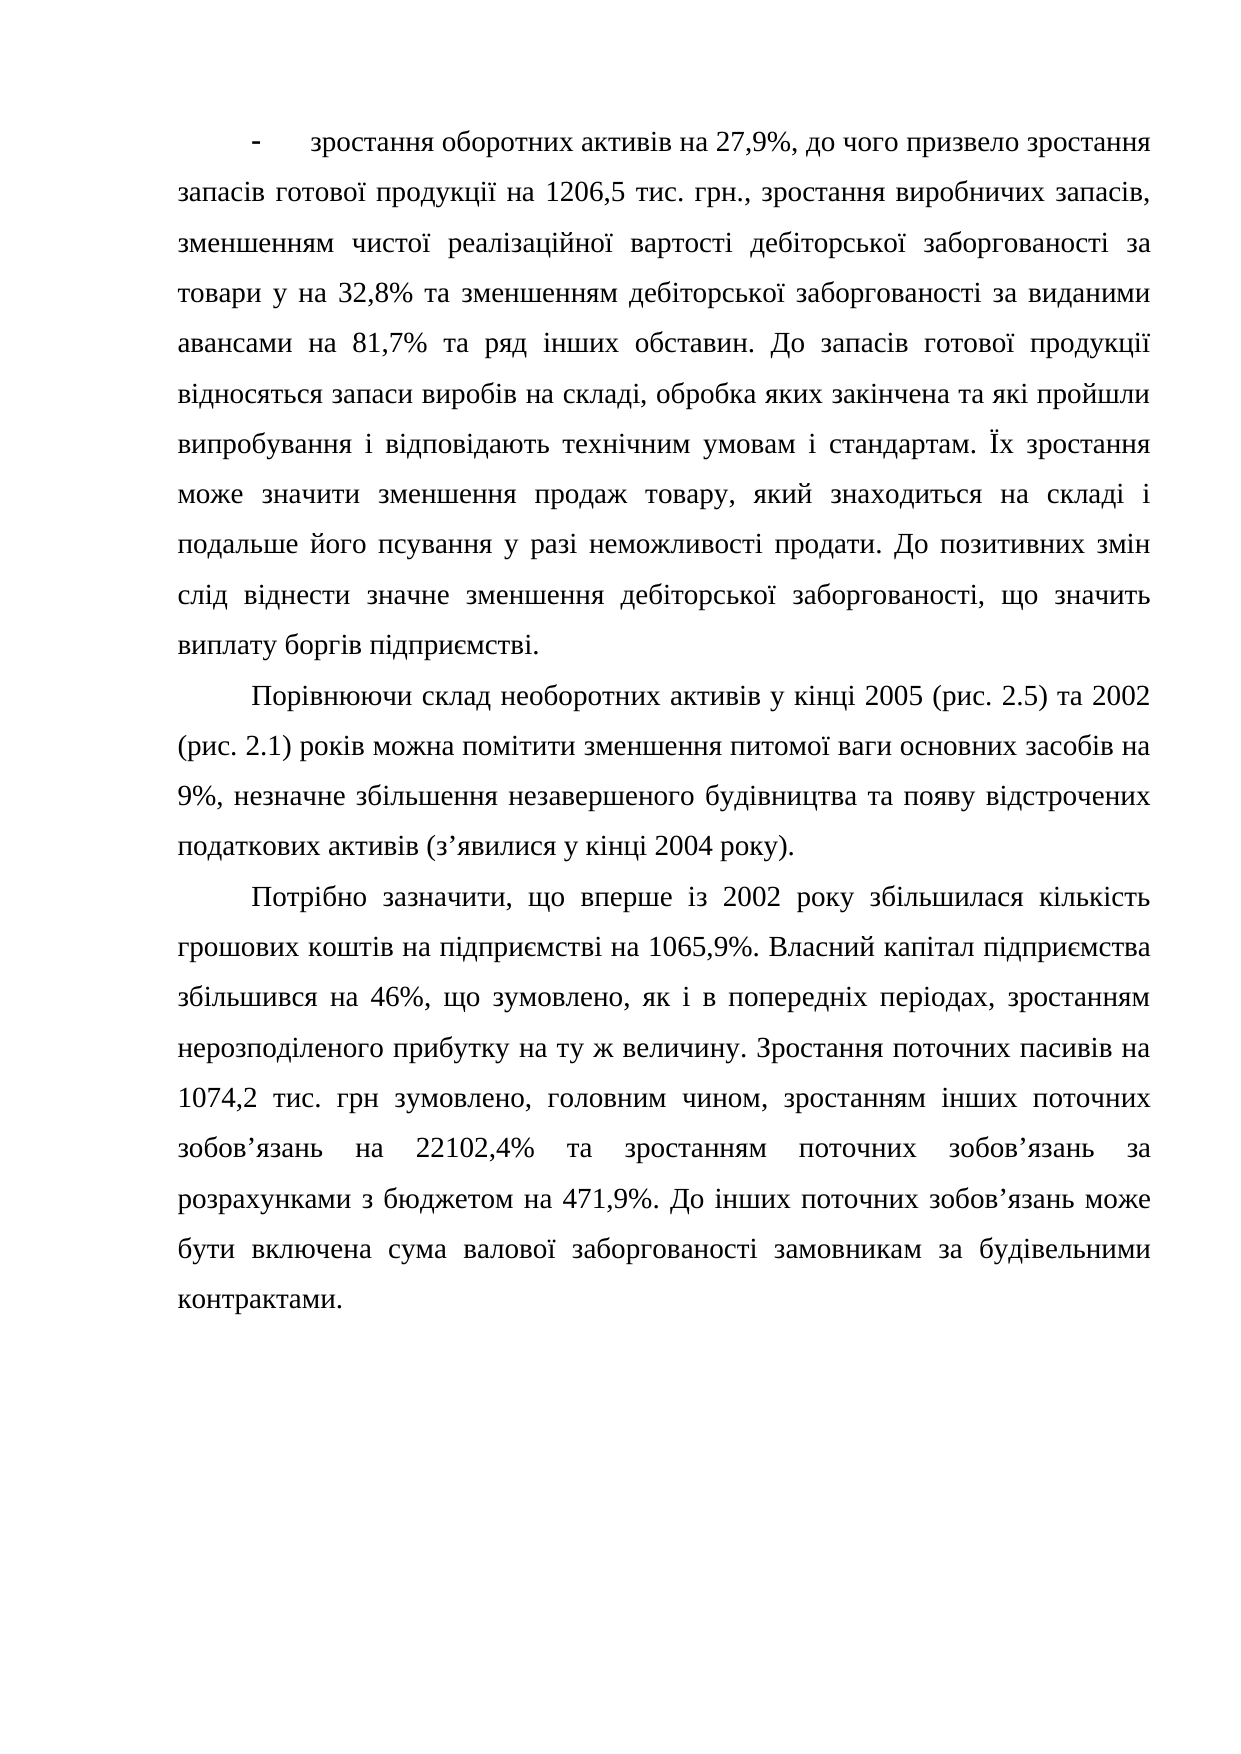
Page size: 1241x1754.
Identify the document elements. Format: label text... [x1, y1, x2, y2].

text Потрібно зазначити, що вперше із 2002 року збільшилася кількість грошових коштів на підприємстві на 1065,9%. Власний капітал підприємства збільшився на 46%, що зумовлено, як і в попередніх періодах, зростанням нерозподіленого прибутку на ту ж величину. Зростання поточних пасивів на 1074,2 тис. грн зумовлено, головним чином, зростанням інших поточних зобов’язань на 22102,4% та зростанням поточних зобов’язань за розрахунками з бюджетом на 471,9%. До інших поточних зобов’язань може бути включена сума валової заборгованості замовникам за будівельними контрактами. [177, 879, 1152, 1315]
list зростання оборотних активів на 27,9%, до чого призвело зростання запасів готової продукції на 1206,5 тис. грн., зростання виробничих запасів, зменшенням чистої реалізаційної вартості дебіторської заборгованості за товари у на 32,8% та зменшенням дебіторської заборгованості за виданими авансами на 81,7% та ряд інших обставин. До запасів готової продукції відносяться запаси виробів на складі, обробка яких закінчена та які пройшли випробування і відповідають технічним умовам і стандартам. Їх зростання може значити зменшення продаж товару, який знаходиться на складі і подальше його псування у разі неможливості продати. До позитивних змін слід віднести значне зменшення дебіторської заборгованості, що значить виплату боргів підприємстві. [177, 124, 1152, 661]
text Порівнюючи склад необоротних активів у кінці 2005 (рис. 2.5) та 2002 (рис. 2.1) років можна помітити зменшення питомої ваги основних засобів на 9%, незначне збільшення незавершеного будівництва та появу відстрочених податкових активів (з’явилися у кінці 2004 року). [177, 678, 1152, 862]
